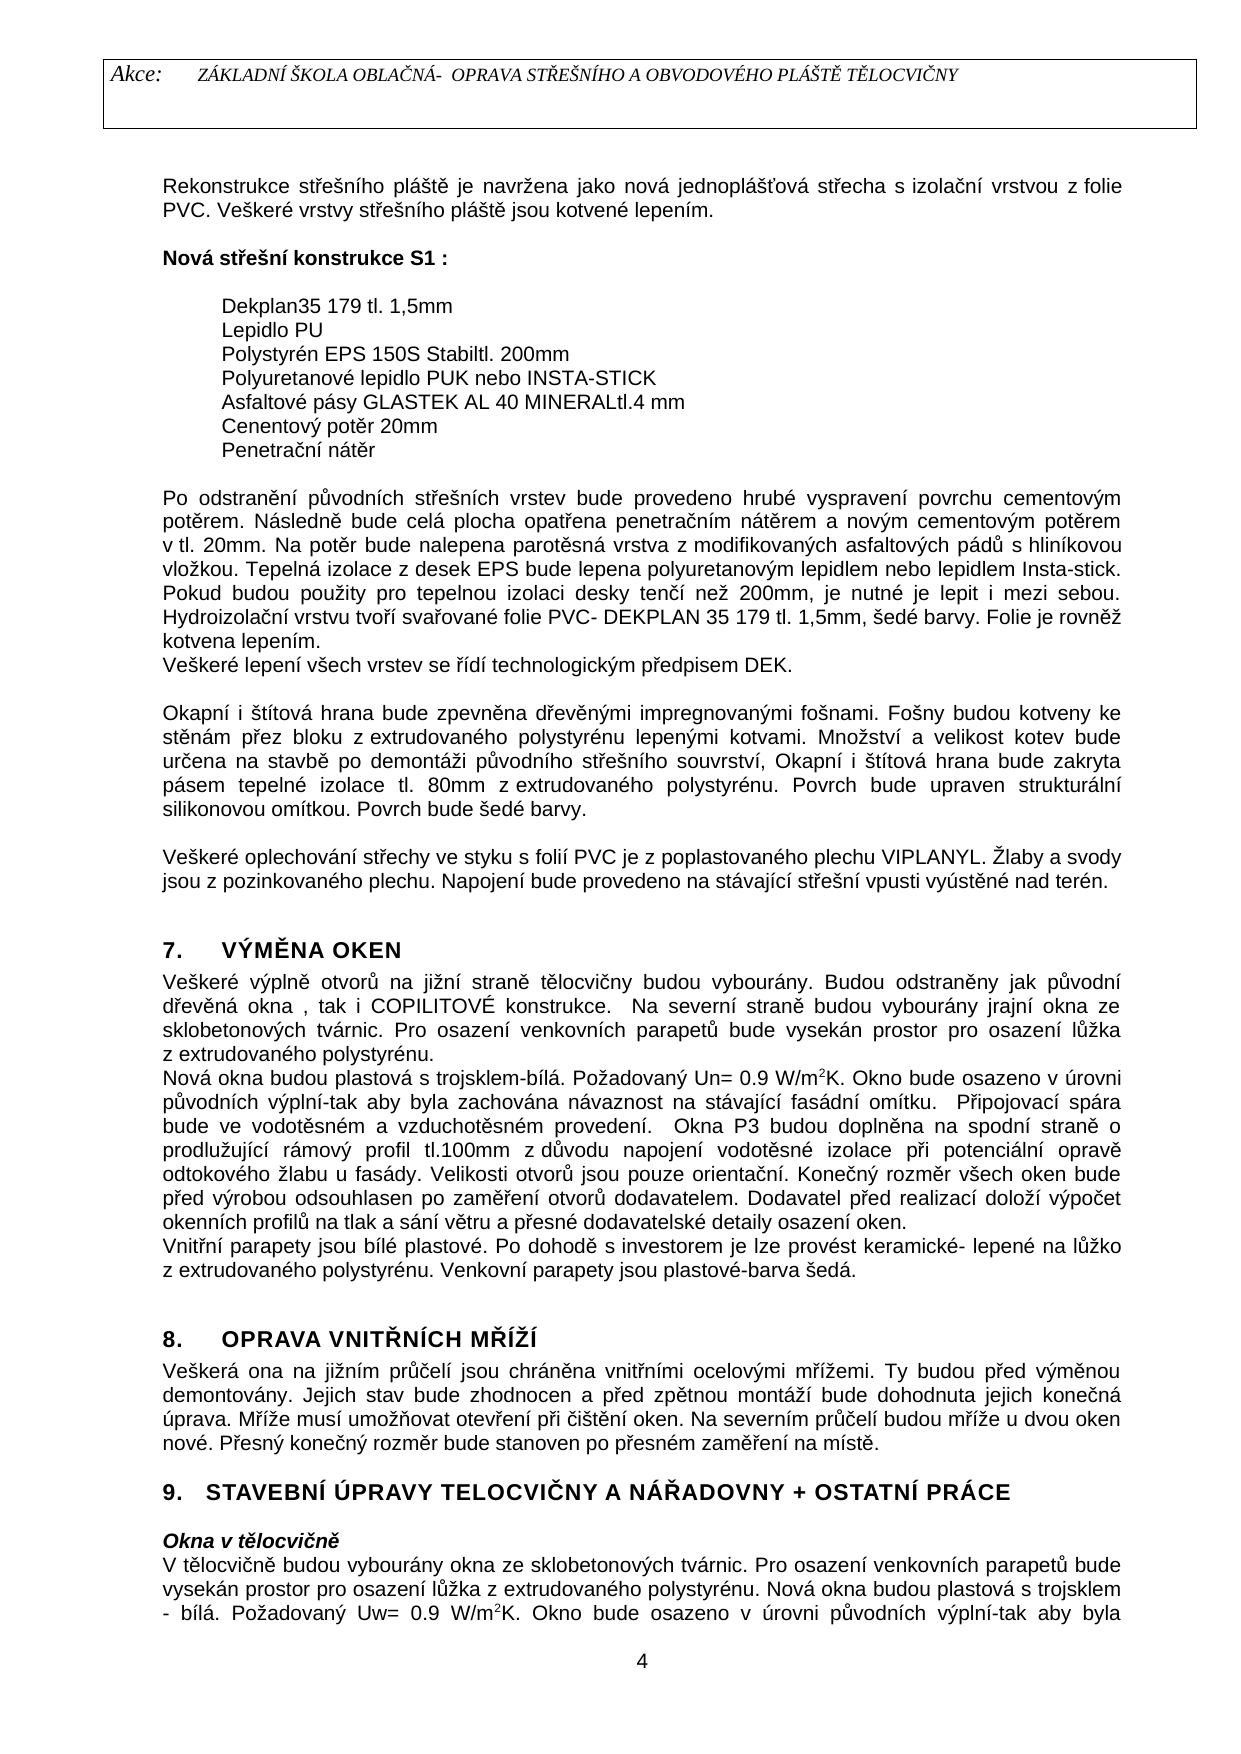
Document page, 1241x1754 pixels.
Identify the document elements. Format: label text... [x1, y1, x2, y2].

text 9. STAVEBNÍ ÚPRAVY TELOCVIČNY A NÁŘADOVNY + OSTATNÍ PRÁCE [162, 1479, 1122, 1505]
text Nová střešní konstrukce S1 : [162, 246, 1122, 270]
text Po odstranění původních střešních vrstev bude provedeno hrubé vyspravení povrchu cementovým potěrem. Následně bude celá plocha opatřena penetračním nátěrem a novým cementovým potěrem v tl. 20mm. Na potěr bude nalepena parotěsná vrstva z modifikovaných asfaltových pádů s hliníkovou vložkou. Tepelná izolace z desek EPS bude lepena polyuretanovým lepidlem nebo lepidlem Insta-stick. Pokud budou použity pro tepelnou izolaci desky tenčí než 200mm, je nutné je lepit i mezi sebou. Hydroizolační vrstvu tvoří svařované folie PVC- DEKPLAN 35 179 tl. 1,5mm, šedé barvy. Folie je rovněž kotvena lepením. [162, 485, 1122, 653]
subtitle Výměna oken [162, 937, 1122, 964]
text Veškeré lepení všech vrstev se řídí technologickým předpisem DEK. [162, 653, 1122, 677]
text Veškeré výplně otvorů na jižní straně tělocvičny budou vybourány. Budou odstraněny jak původní dřevěná okna , tak i COPILITOVÉ konstrukce. Na severní straně budou vybourány jrajní okna ze sklobetonových tvárnic. Pro osazení venkovních parapetů bude vysekán prostor pro osazení lůžka z extrudovaného polystyrénu. [162, 970, 1122, 1066]
text Polyuretanové lepidlo PUK nebo INSTA-STICK [162, 366, 1122, 389]
text Rekonstrukce střešního pláště je navržena jako nová jednoplášťová střecha s izolační vrstvou z folie PVC. Veškeré vrstvy střešního pláště jsou kotvené lepením. [162, 174, 1122, 222]
subtitle Oprava vnitřních mříží [162, 1326, 1122, 1353]
text Penetrační nátěr [162, 437, 1122, 461]
text Polystyrén EPS 150S Stabiltl. 200mm [162, 342, 1122, 366]
text Veškerá ona na jižním průčelí jsou chráněna vnitřními ocelovými mřížemi. Ty budou před výměnou demontovány. Jejich stav bude zhodnocen a před zpětnou montáží bude dohodnuta jejich konečná úprava. Mříže musí umožňovat otevření při čištění oken. Na severním průčelí budou mříže u dvou oken nové. Přesný konečný rozměr bude stanoven po přesném zaměření na místě. [162, 1359, 1122, 1455]
text Nová okna budou plastová s trojsklem-bílá. Požadovaný Un= 0.9 W/m2K. Okno bude osazeno v úrovni původních výplní-tak aby byla zachována návaznost na stávající fasádní omítku. Připojovací spára bude ve vodotěsném a vzduchotěsném provedení. Okna P3 budou doplněna na spodní straně o prodlužující rámový profil tl.100mm z důvodu napojení vodotěsné izolace při potenciální opravě odtokového žlabu u fasády. Velikosti otvorů jsou pouze orientační. Konečný rozměr všech oken bude před výrobou odsouhlasen po zaměření otvorů dodavatelem. Dodavatel před realizací doloží výpočet okenních profilů na tlak a sání větru a přesné dodavatelské detaily osazení oken. [162, 1066, 1122, 1234]
text Dekplan35 179 tl. 1,5mm [162, 294, 1122, 318]
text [162, 1553, 1122, 1625]
text Lepidlo PU [162, 318, 1122, 342]
text Asfaltové pásy GLASTEK AL 40 MINERALtl.4 mm [162, 389, 1122, 413]
text Okapní i štítová hrana bude zpevněna dřevěnými impregnovanými fošnami. Fošny budou kotveny ke stěnám přez bloku z extrudovaného polystyrénu lepenými kotvami. Množství a velikost kotev bude určena na stavbě po demontáži původního střešního souvrství, Okapní i štítová hrana bude zakryta pásem tepelné izolace tl. 80mm z extrudovaného polystyrénu. Povrch bude upraven strukturální silikonovou omítkou. Povrch bude šedé barvy. [162, 701, 1122, 821]
text Veškeré oplechování střechy ve styku s folií PVC je z poplastovaného plechu VIPLANYL. Žlaby a svody jsou z pozinkovaného plechu. Napojení bude provedeno na stávající střešní vpusti vyústěné nad terén. [162, 845, 1122, 893]
text Okna v tělocvičně [162, 1529, 1122, 1553]
text Cenentový potěr 20mm [162, 413, 1122, 437]
